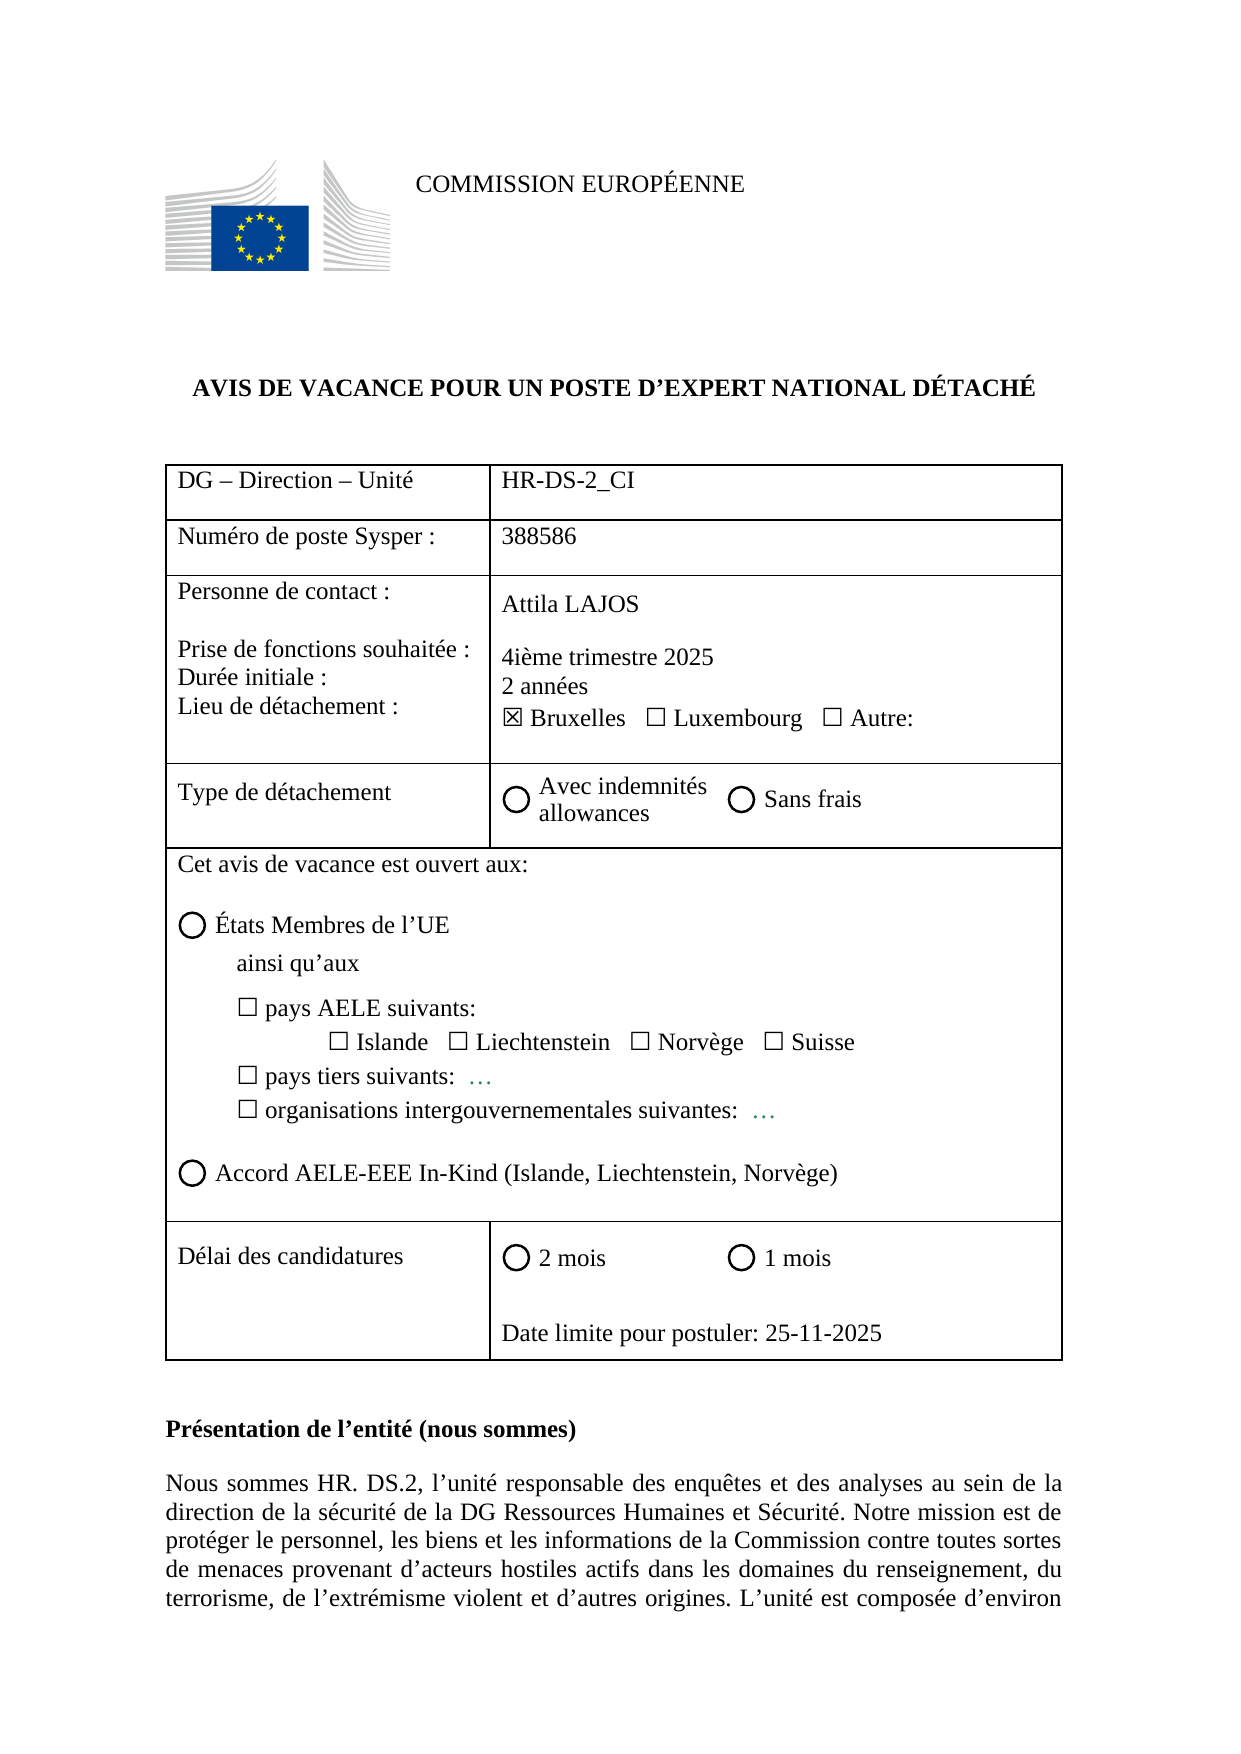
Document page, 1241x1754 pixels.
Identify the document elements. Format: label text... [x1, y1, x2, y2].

table_cell Date limite pour postuler: [491, 1222, 1061, 1359]
table_cell Numéro de poste Sysper : [167, 521, 489, 574]
picture [165, 160, 391, 271]
table_cell trimestre années Bruxelles Luxembourg Autre: [491, 576, 1061, 763]
list Présentation de l’entité (nous sommes) [165, 1414, 1063, 1443]
table_header DG – Direction – Unité [167, 466, 489, 519]
table_cell Personne de contact : Prise de fonctions souhaitée : Durée initiale : Lieu de détachement : [167, 576, 489, 763]
table_cell Délai des candidatures [167, 1222, 489, 1359]
table_cell Cet avis de vacance est ouvert aux: ainsi qu’aux pays AELE suivants: Islande Liechtenstein Norvège Suisse pays tiers suivants: organisations intergouvernementales suivantes: [167, 849, 1061, 1221]
table_cell Type de détachement [167, 764, 489, 847]
table_cell [491, 764, 1061, 847]
